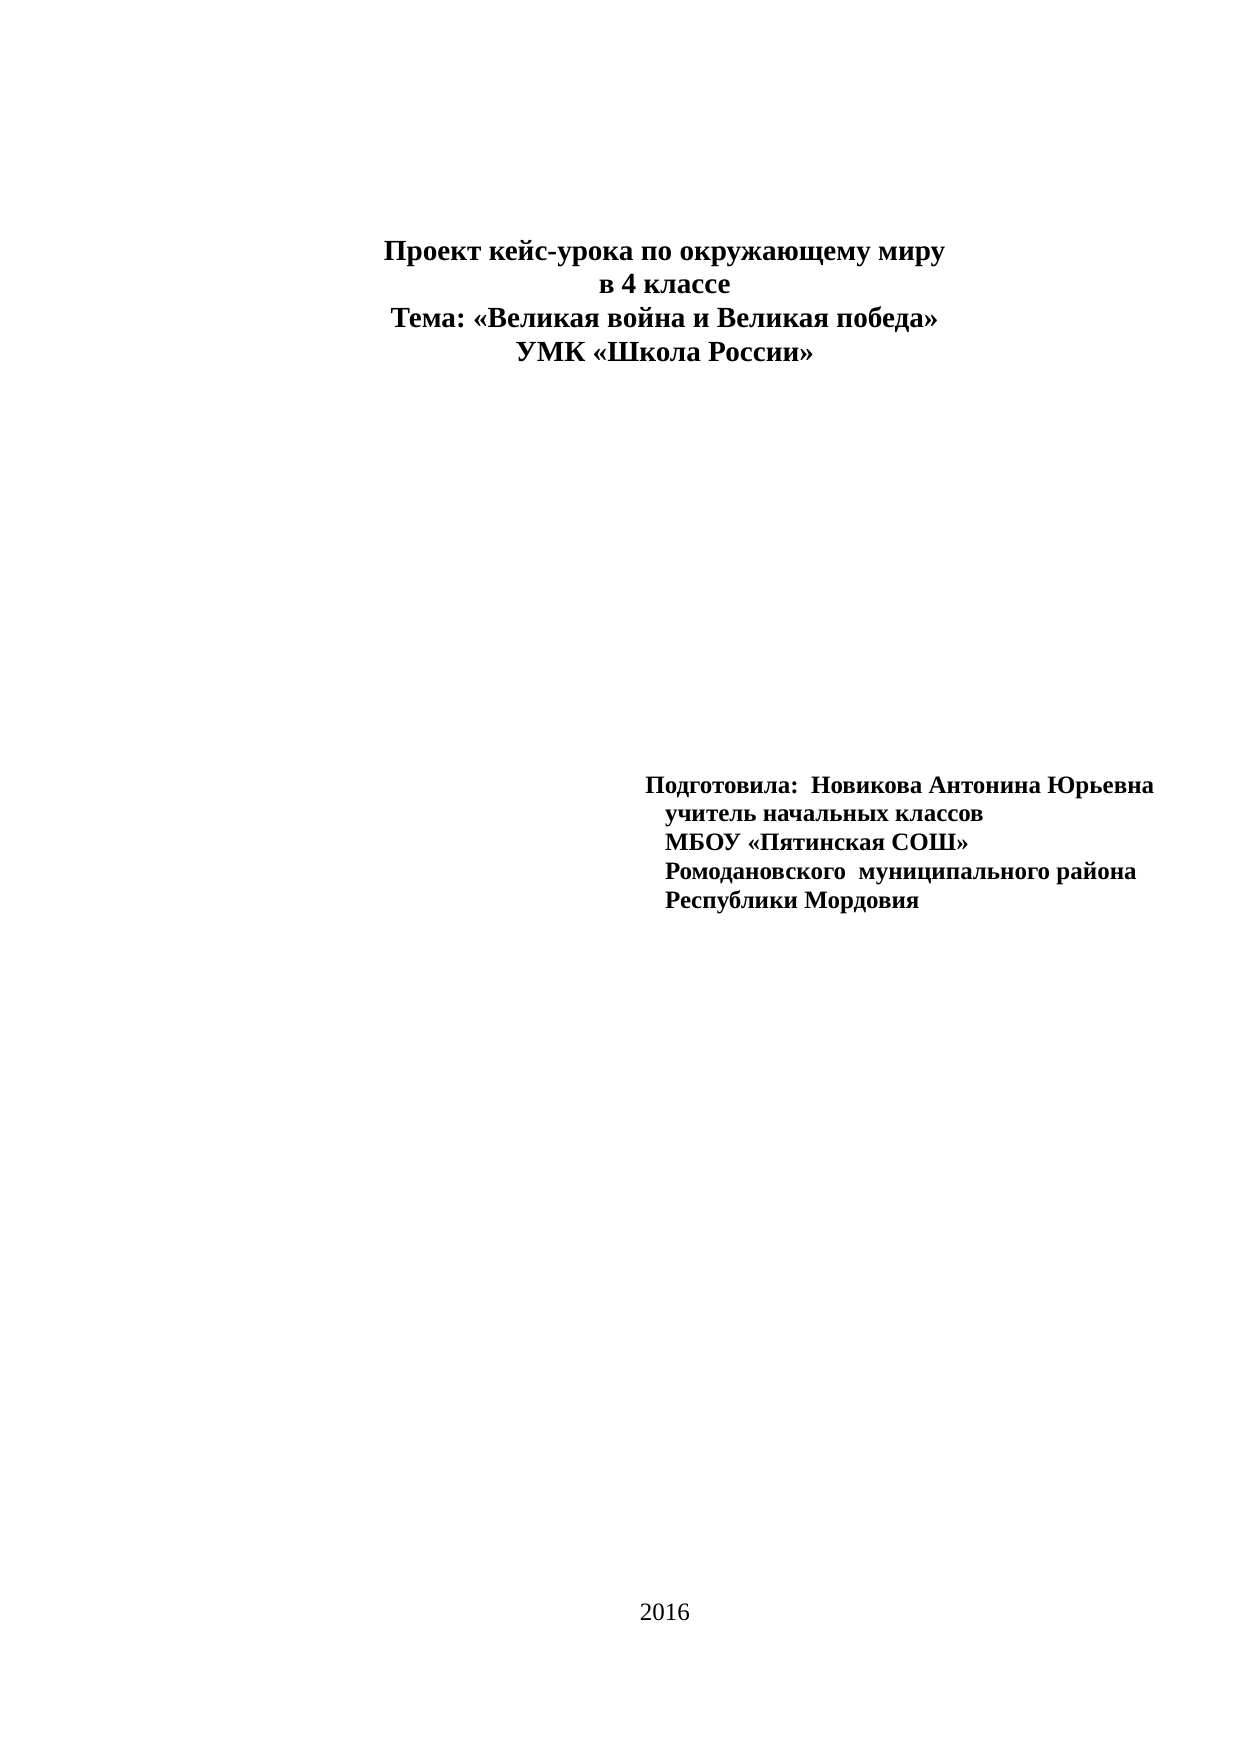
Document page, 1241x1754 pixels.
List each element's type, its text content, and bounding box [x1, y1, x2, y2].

text учитель начальных классов [177, 798, 1209, 827]
text Тема: «Великая война и Великая победа» [177, 300, 1152, 334]
text МБОУ «Пятинская СОШ» [177, 827, 1209, 856]
text 2016 [177, 1597, 1152, 1626]
text Ромодановского муниципального района [177, 856, 1209, 885]
text УМК «Школа России» [177, 334, 1152, 367]
text Подготовила: Новикова Антонина Юрьевна [177, 770, 1209, 798]
text Проект кейс-урока по окружающему миру [177, 233, 1152, 267]
text Республики Мордовия [177, 885, 1209, 913]
text в 4 классе [177, 267, 1152, 300]
